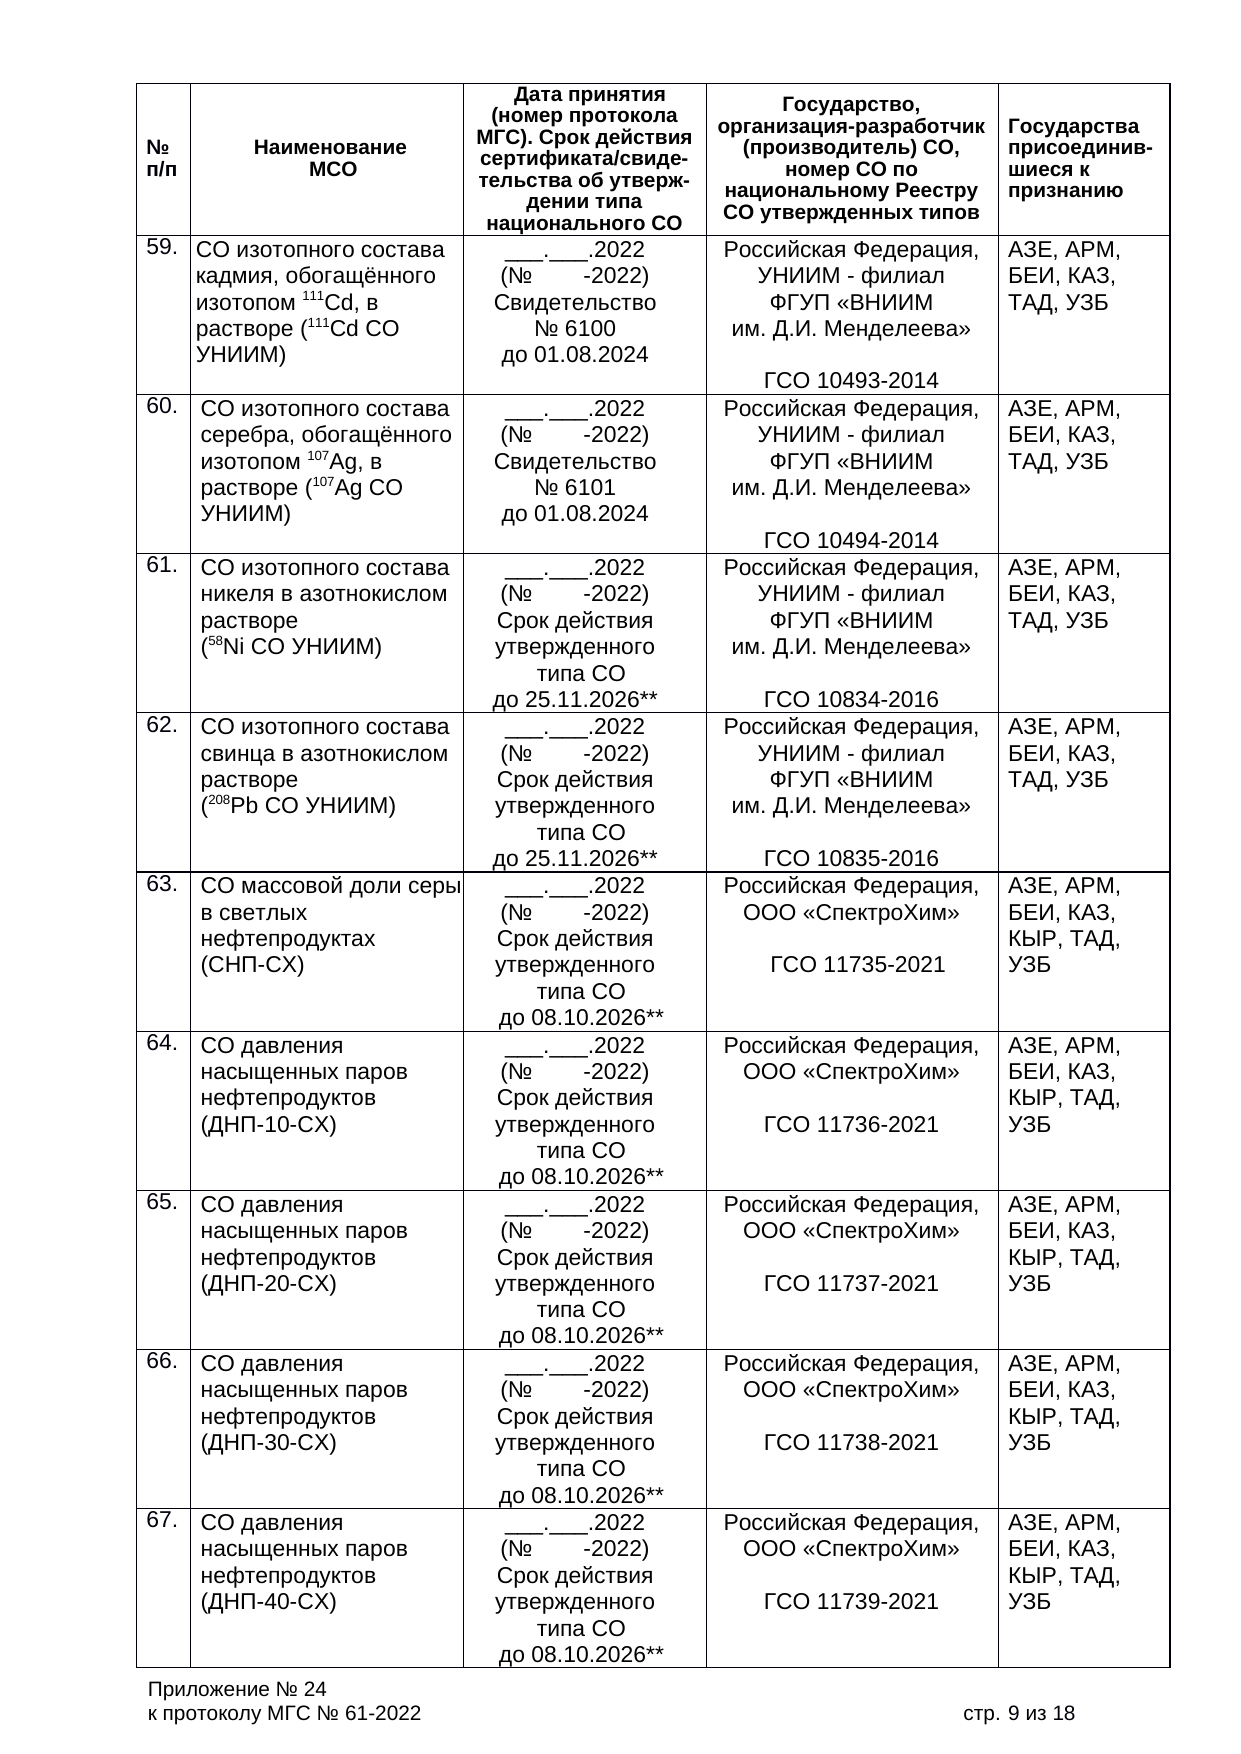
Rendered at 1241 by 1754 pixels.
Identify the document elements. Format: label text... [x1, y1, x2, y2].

table_header № п/п [137, 84, 190, 235]
table_cell АЗЕ, АРМ, БЕИ, КАЗ, КЫР, ТАД, УЗБ [999, 1191, 1169, 1349]
table_cell АЗЕ, АРМ, БЕИ, КАЗ, КЫР, ТАД, УЗБ [999, 873, 1169, 1031]
table_cell СО изотопного состава кадмия, обогащённого изотопом 111Cd, в растворе (111Cd СО УНИИМ) [191, 236, 463, 394]
table_cell ___.___.2022 (№ -2022) Срок действия утвержденного типа СО до 08.10.2026** [464, 873, 706, 1031]
table_cell АЗЕ, АРМ, БЕИ, КАЗ, ТАД, УЗБ [999, 554, 1169, 712]
table_cell АЗЕ, АРМ, БЕИ, КАЗ, ТАД, УЗБ [999, 395, 1169, 553]
table_cell АЗЕ, АРМ, БЕИ, КАЗ, КЫР, ТАД, УЗБ [999, 1509, 1169, 1667]
table_cell СО изотопного состава свинца в азотнокислом растворе (208Pb СО УНИИМ) [191, 713, 463, 871]
table_cell Российская Федерация, ООО «СпектроХим» ГСО 11738-2021 [707, 1350, 998, 1508]
table_cell Российская Федерация, УНИИМ - филиал ФГУП «ВНИИМ им. Д.И. Менделеева» ГСО 10835-2016 [707, 713, 998, 871]
table_cell ___.___.2022 (№ -2022) Срок действия утвержденного типа СО до 08.10.2026** [464, 1032, 706, 1190]
table_cell АЗЕ, АРМ, БЕИ, КАЗ, КЫР, ТАД, УЗБ [999, 1032, 1169, 1190]
table_header Дата принятия (номер протокола МГС). Срок действия сертификата/свиде-тельства об утверж-дении типа национального СО [464, 84, 706, 235]
table_cell СО изотопного состава никеля в азотнокислом растворе (58Ni СО УНИИМ) [191, 554, 463, 712]
table_cell ___.___.2022 (№ -2022) Срок действия утвержденного типа СО до 25.11.2026** [464, 713, 706, 871]
table_cell [137, 1509, 190, 1667]
table_cell [137, 1191, 190, 1349]
table_cell [137, 1032, 190, 1190]
table_cell [137, 554, 190, 712]
table_cell Российская Федерация, ООО «СпектроХим» ГСО 11736-2021 [707, 1032, 998, 1190]
table_cell СО давления насыщенных паров нефтепродуктов (ДНП-30-СХ) [191, 1350, 463, 1508]
table_cell ___.___.2022 (№ -2022) Срок действия утвержденного типа СО до 08.10.2026** [464, 1509, 706, 1667]
table_cell ___.___.2022 (№ -2022) Свидетельство № 6101 до 01.08.2024 [464, 395, 706, 553]
table_cell ___.___.2022 (№ -2022) Срок действия утвержденного типа СО до 25.11.2026** [464, 554, 706, 712]
table_cell Российская Федерация, УНИИМ - филиал ФГУП «ВНИИМ им. Д.И. Менделеева» ГСО 10494-2014 [707, 395, 998, 553]
table_header Наименование МСО [191, 84, 463, 235]
table_cell ___.___.2022 (№ -2022) Срок действия утвержденного типа СО до 08.10.2026** [464, 1191, 706, 1349]
table_cell Российская Федерация, УНИИМ - филиал ФГУП «ВНИИМ им. Д.И. Менделеева» ГСО 10834-2016 [707, 554, 998, 712]
table_cell СО изотопного состава серебра, обогащённого изотопом 107Ag, в растворе (107Ag СО УНИИМ) [191, 395, 463, 553]
table_cell АЗЕ, АРМ, БЕИ, КАЗ, ТАД, УЗБ [999, 236, 1169, 394]
table_cell Российская Федерация, ООО «СпектроХим» ГСО 11737-2021 [707, 1191, 998, 1349]
table_cell [137, 395, 190, 553]
table_cell [137, 236, 190, 394]
table_cell Российская Федерация, ООО «СпектроХим» ГСО 11735-2021 [707, 873, 998, 1031]
table_cell СО массовой доли серы в светлых нефтепродуктах (СНП-СХ) [191, 873, 463, 1031]
table_cell АЗЕ, АРМ, БЕИ, КАЗ, КЫР, ТАД, УЗБ [999, 1350, 1169, 1508]
table_header Государство, организация-разработчик (производитель) СО, номер СО по национальному Реестру СО утвержденных типов [707, 84, 998, 235]
table_cell СО давления насыщенных паров нефтепродуктов (ДНП-20-СХ) [191, 1191, 463, 1349]
table_cell Российская Федерация, УНИИМ - филиал ФГУП «ВНИИМ им. Д.И. Менделеева» ГСО 10493-2014 [707, 236, 998, 394]
table_cell [137, 713, 190, 871]
table_cell ___.___.2022 (№ -2022) Срок действия утвержденного типа СО до 08.10.2026** [464, 1350, 706, 1508]
table_cell СО давления насыщенных паров нефтепродуктов (ДНП-40-СХ) [191, 1509, 463, 1667]
table_cell ___.___.2022 (№ -2022) Свидетельство № 6100 до 01.08.2024 [464, 236, 706, 394]
table_cell [137, 873, 190, 1031]
table_header Государства присоединив-шиеся к признанию [999, 84, 1169, 235]
table_cell [137, 1350, 190, 1508]
table_cell АЗЕ, АРМ, БЕИ, КАЗ, ТАД, УЗБ [999, 713, 1169, 871]
table_cell СО давления насыщенных паров нефтепродуктов (ДНП-10-СХ) [191, 1032, 463, 1190]
table_cell Российская Федерация, ООО «СпектроХим» ГСО 11739-2021 [707, 1509, 998, 1667]
